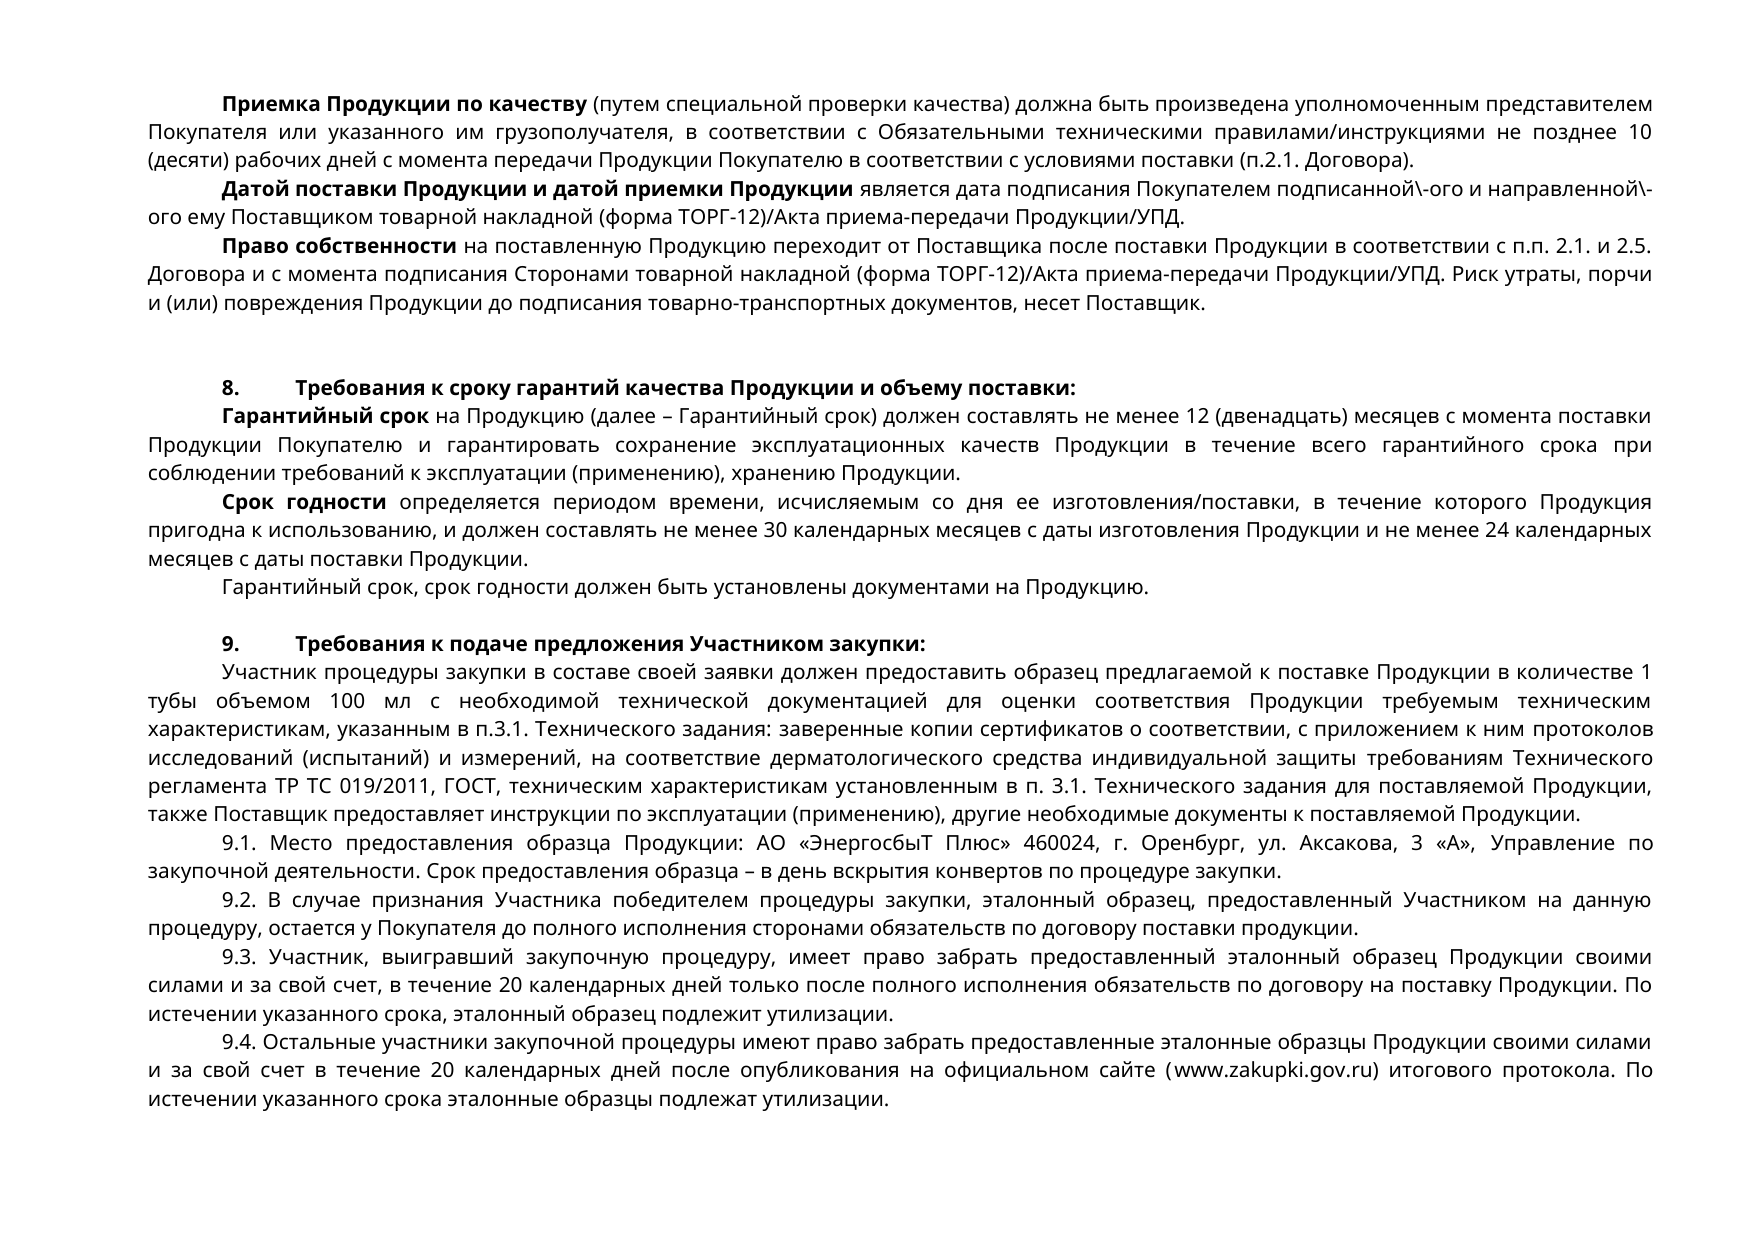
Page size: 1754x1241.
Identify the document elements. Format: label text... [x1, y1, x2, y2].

list Требования к сроку гарантий качества Продукции и объему поставки: [148, 373, 1654, 401]
text 9.4. Остальные участники закупочной процедуры имеют право забрать предоставленные эталонные образцы Продукции своими силами и за свой счет в течение 20 календарных дней после опубликования на официальном сайте (www.zakupki.gov.ru) итогового протокола. По истечении указанного срока эталонные образцы подлежат утилизации. [148, 1027, 1654, 1112]
list Гарантийный срок на Продукцию (далее – Гарантийный срок) должен составлять не менее 12 (двенадцать) месяцев с момента поставки Продукции Покупателю и гарантировать сохранение эксплуатационных качеств Продукции в течение всего гарантийного срока при соблюдении требований к эксплуатации (применению), хранению Продукции. [148, 401, 1654, 487]
list Датой поставки Продукции и датой приемки Продукции является дата подписания Покупателем подписанной\-ого и направленной\-ого ему Поставщиком товарной накладной (форма ТОРГ-12)/Акта приема-передачи Продукции/УПД. [148, 174, 1654, 231]
list Право собственности на поставленную Продукцию переходит от Поставщика после поставки Продукции в соответствии с п.п. 2.1. и 2.5. Договора и с момента подписания Сторонами товарной накладной (форма ТОРГ-12)/Акта приема-передачи Продукции/УПД. Риск утраты, порчи и (или) повреждения Продукции до подписания товарно-транспортных документов, несет Поставщик. [148, 231, 1654, 316]
text 9.3. Участник, выигравший закупочную процедуру, имеет право забрать предоставленный эталонный образец Продукции своими силами и за свой счет, в течение 20 календарных дней только после полного исполнения обязательств по договору на поставку Продукции. По истечении указанного срока, эталонный образец подлежит утилизации. [148, 942, 1654, 1027]
text 9.1. Место предоставления образца Продукции: АО «ЭнергосбыТ Плюс» 460024, г. Оренбург, ул. Аксакова, 3 «А», Управление по закупочной деятельности. Срок предоставления образца – в день вскрытия конвертов по процедуре закупки. [148, 828, 1654, 885]
text Участник процедуры закупки в составе своей заявки должен предоставить образец предлагаемой к поставке Продукции в количестве 1 тубы объемом 100 мл с необходимой технической документацией для оценки соответствия Продукции требуемым техническим характеристикам, указанным в п.3.1. Технического задания: заверенные копии сертификатов о соответствии, с приложением к ним протоколов исследований (испытаний) и измерений, на соответствие дерматологического средства индивидуальной защиты требованиям Технического регламента ТР ТС 019/2011, ГОСТ, техническим характеристикам установленным в п. 3.1. Технического задания для поставляемой Продукции, также Поставщик предоставляет инструкции по эксплуатации (применению), другие необходимые документы к поставляемой Продукции. [148, 657, 1654, 828]
list Требования к подаче предложения Участником закупки: [148, 629, 1654, 657]
list Приемка Продукции по качеству (путем специальной проверки качества) должна быть произведена уполномоченным представителем Покупателя или указанного им грузополучателя, в соответствии с Обязательными техническими правилами/инструкциями не позднее 10 (десяти) рабочих дней с момента передачи Продукции Покупателю в соответствии с условиями поставки (п.2.1. Договора). [148, 89, 1654, 174]
text 9.2. В случае признания Участника победителем процедуры закупки, эталонный образец, предоставленный Участником на данную процедуру, остается у Покупателя до полного исполнения сторонами обязательств по договору поставки продукции. [148, 885, 1654, 942]
list Гарантийный срок, срок годности должен быть установлены документами на Продукцию. [148, 572, 1654, 601]
list Срок годности определяется периодом времени, исчисляемым со дня ее изготовления/поставки, в течение которого Продукция пригодна к использованию, и должен составлять не менее 30 календарных месяцев с даты изготовления Продукции и не менее 24 календарных месяцев с даты поставки Продукции. [148, 487, 1654, 572]
